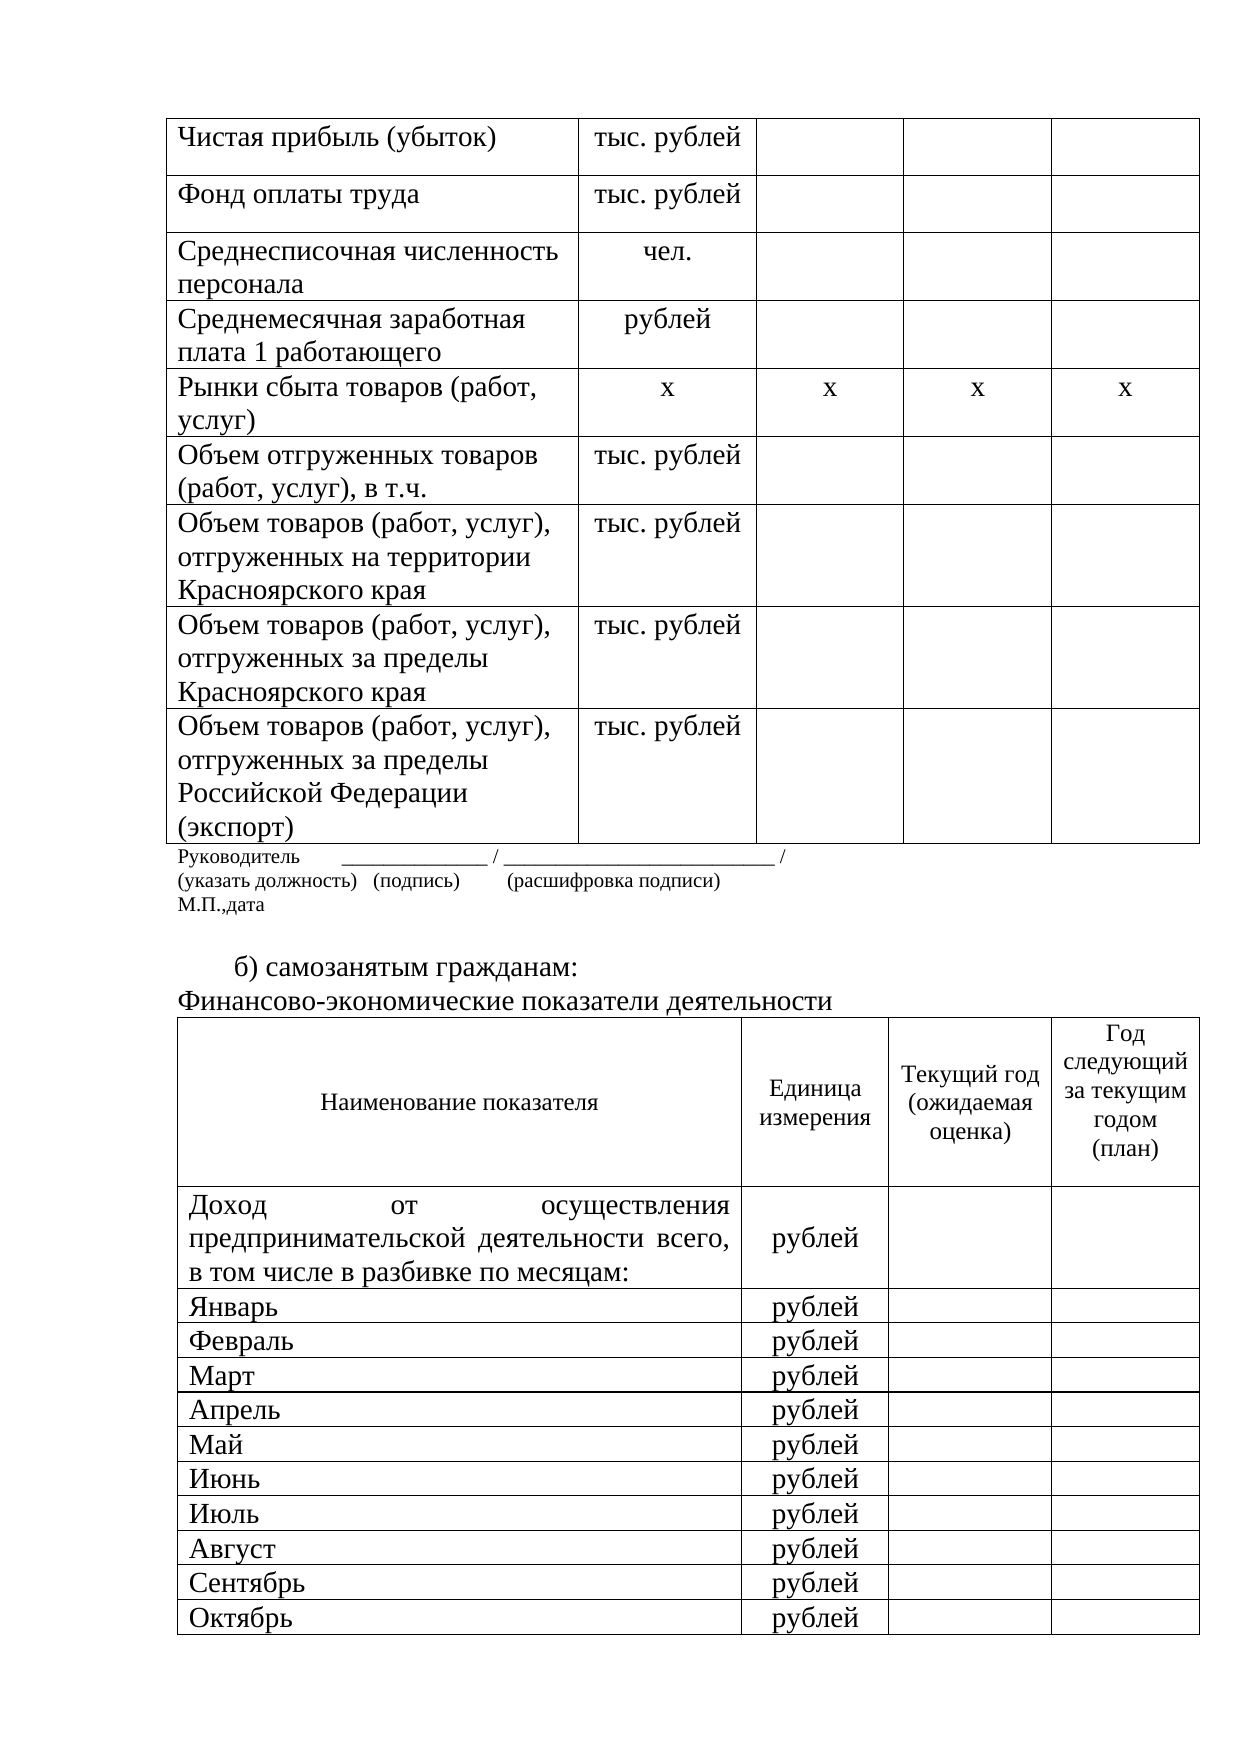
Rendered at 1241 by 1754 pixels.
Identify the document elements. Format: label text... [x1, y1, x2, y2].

table_cell Объем товаров (работ, услуг), отгруженных за пределы Российской Федерации (экспорт) [167, 709, 578, 843]
table_cell [889, 1323, 1051, 1357]
table_cell [757, 233, 903, 300]
table_cell Объем товаров (работ, услуг), отгруженных на территории Красноярского края [167, 505, 578, 606]
table_cell [889, 1187, 1051, 1288]
table_cell Июль [178, 1496, 741, 1530]
table_cell х [579, 369, 756, 436]
table_cell рублей [579, 301, 756, 368]
table_cell [1052, 1289, 1199, 1322]
table_cell х [1052, 369, 1199, 436]
table_cell [1052, 1427, 1199, 1461]
table_cell [889, 1289, 1051, 1322]
table_cell Апрель [178, 1393, 741, 1426]
table_cell [757, 437, 903, 504]
table_cell [757, 505, 903, 606]
table_cell [1052, 119, 1199, 175]
table_cell рублей [742, 1427, 888, 1461]
table_cell рублей [742, 1289, 888, 1322]
table_cell [757, 301, 903, 368]
table_cell [1052, 1323, 1199, 1357]
table_cell тыс. рублей [579, 505, 756, 606]
table_cell [889, 1462, 1051, 1495]
table_cell тыс. рублей [579, 437, 756, 504]
table_cell [904, 437, 1051, 504]
table_cell [1052, 1462, 1199, 1495]
table_cell рублей [742, 1323, 888, 1357]
table_cell [1052, 301, 1199, 368]
table_cell Объем отгруженных товаров (работ, услуг), в т.ч. [167, 437, 578, 504]
table_cell Май [178, 1427, 741, 1461]
table_cell [1052, 233, 1199, 300]
table_cell Июнь [178, 1462, 741, 1495]
table_cell рублей [742, 1600, 888, 1633]
table_cell [904, 607, 1051, 707]
table_cell рублей [742, 1496, 888, 1530]
table_cell [889, 1600, 1051, 1633]
table_cell Август [178, 1531, 741, 1564]
table_cell рублей [742, 1462, 888, 1495]
table_cell [889, 1393, 1051, 1426]
table_cell [757, 709, 903, 843]
table_cell Среднесписочная численность персонала [167, 233, 578, 300]
table_cell [889, 1358, 1051, 1391]
table_cell [1052, 176, 1199, 232]
table_cell Январь [178, 1289, 741, 1322]
text Руководитель ______________ / __________________________ / [177, 844, 1152, 868]
table_cell [1052, 505, 1199, 606]
table_cell [904, 119, 1051, 175]
table_cell Объем товаров (работ, услуг), отгруженных за пределы Красноярского края [167, 607, 578, 707]
table_cell Сентябрь [178, 1565, 741, 1599]
table_cell [1052, 437, 1199, 504]
table_header Единица измерения [742, 1018, 888, 1186]
table_cell Февраль [178, 1323, 741, 1357]
table_cell [1052, 1393, 1199, 1426]
table_cell [904, 505, 1051, 606]
table_cell [1052, 709, 1199, 843]
table_cell [904, 233, 1051, 300]
table_cell чел. [579, 233, 756, 300]
table_cell [1052, 1358, 1199, 1391]
table_cell Чистая прибыль (убыток) [167, 119, 578, 175]
table_cell [757, 607, 903, 707]
table_header Год следующий за текущим годом (план) [1052, 1018, 1199, 1186]
table_cell рублей [742, 1393, 888, 1426]
table_cell тыс. рублей [579, 176, 756, 232]
table_cell [1052, 1600, 1199, 1633]
table_cell [889, 1427, 1051, 1461]
text Финансово-экономические показатели деятельности [177, 983, 1152, 1017]
table_cell Среднемесячная заработная плата 1 работающего [167, 301, 578, 368]
table_cell х [904, 369, 1051, 436]
text М.П.,дата [177, 892, 1152, 916]
table_cell Фонд оплаты труда [167, 176, 578, 232]
table_header Наименование показателя [178, 1018, 741, 1186]
table_cell Доход от осуществления предпринимательской деятельности всего, в том числе в разбивке по месяцам: [178, 1187, 741, 1288]
table_cell [1052, 1187, 1199, 1288]
table_header Текущий год (ожидаемая оценка) [889, 1018, 1051, 1186]
text (указать должность) (подпись) (расшифровка подписи) [177, 868, 1152, 892]
table_cell [757, 176, 903, 232]
table_cell [889, 1496, 1051, 1530]
table_cell [757, 119, 903, 175]
table_cell рублей [742, 1531, 888, 1564]
table_cell х [757, 369, 903, 436]
table_cell рублей [742, 1565, 888, 1599]
table_cell [904, 301, 1051, 368]
table_cell [889, 1565, 1051, 1599]
table_cell тыс. рублей [579, 709, 756, 843]
table_cell тыс. рублей [579, 607, 756, 707]
table_cell Март [178, 1358, 741, 1391]
table_cell рублей [742, 1358, 888, 1391]
table_cell [889, 1531, 1051, 1564]
table_cell [904, 709, 1051, 843]
table_cell рублей [742, 1187, 888, 1288]
text б) самозанятым гражданам: [177, 949, 1152, 983]
table_cell Рынки сбыта товаров (работ, услуг) [167, 369, 578, 436]
table_cell тыс. рублей [579, 119, 756, 175]
table_cell [1052, 1496, 1199, 1530]
table_cell [1052, 1565, 1199, 1599]
table_cell [1052, 1531, 1199, 1564]
table_cell [904, 176, 1051, 232]
table_cell [1052, 607, 1199, 707]
table_cell Октябрь [178, 1600, 741, 1633]
